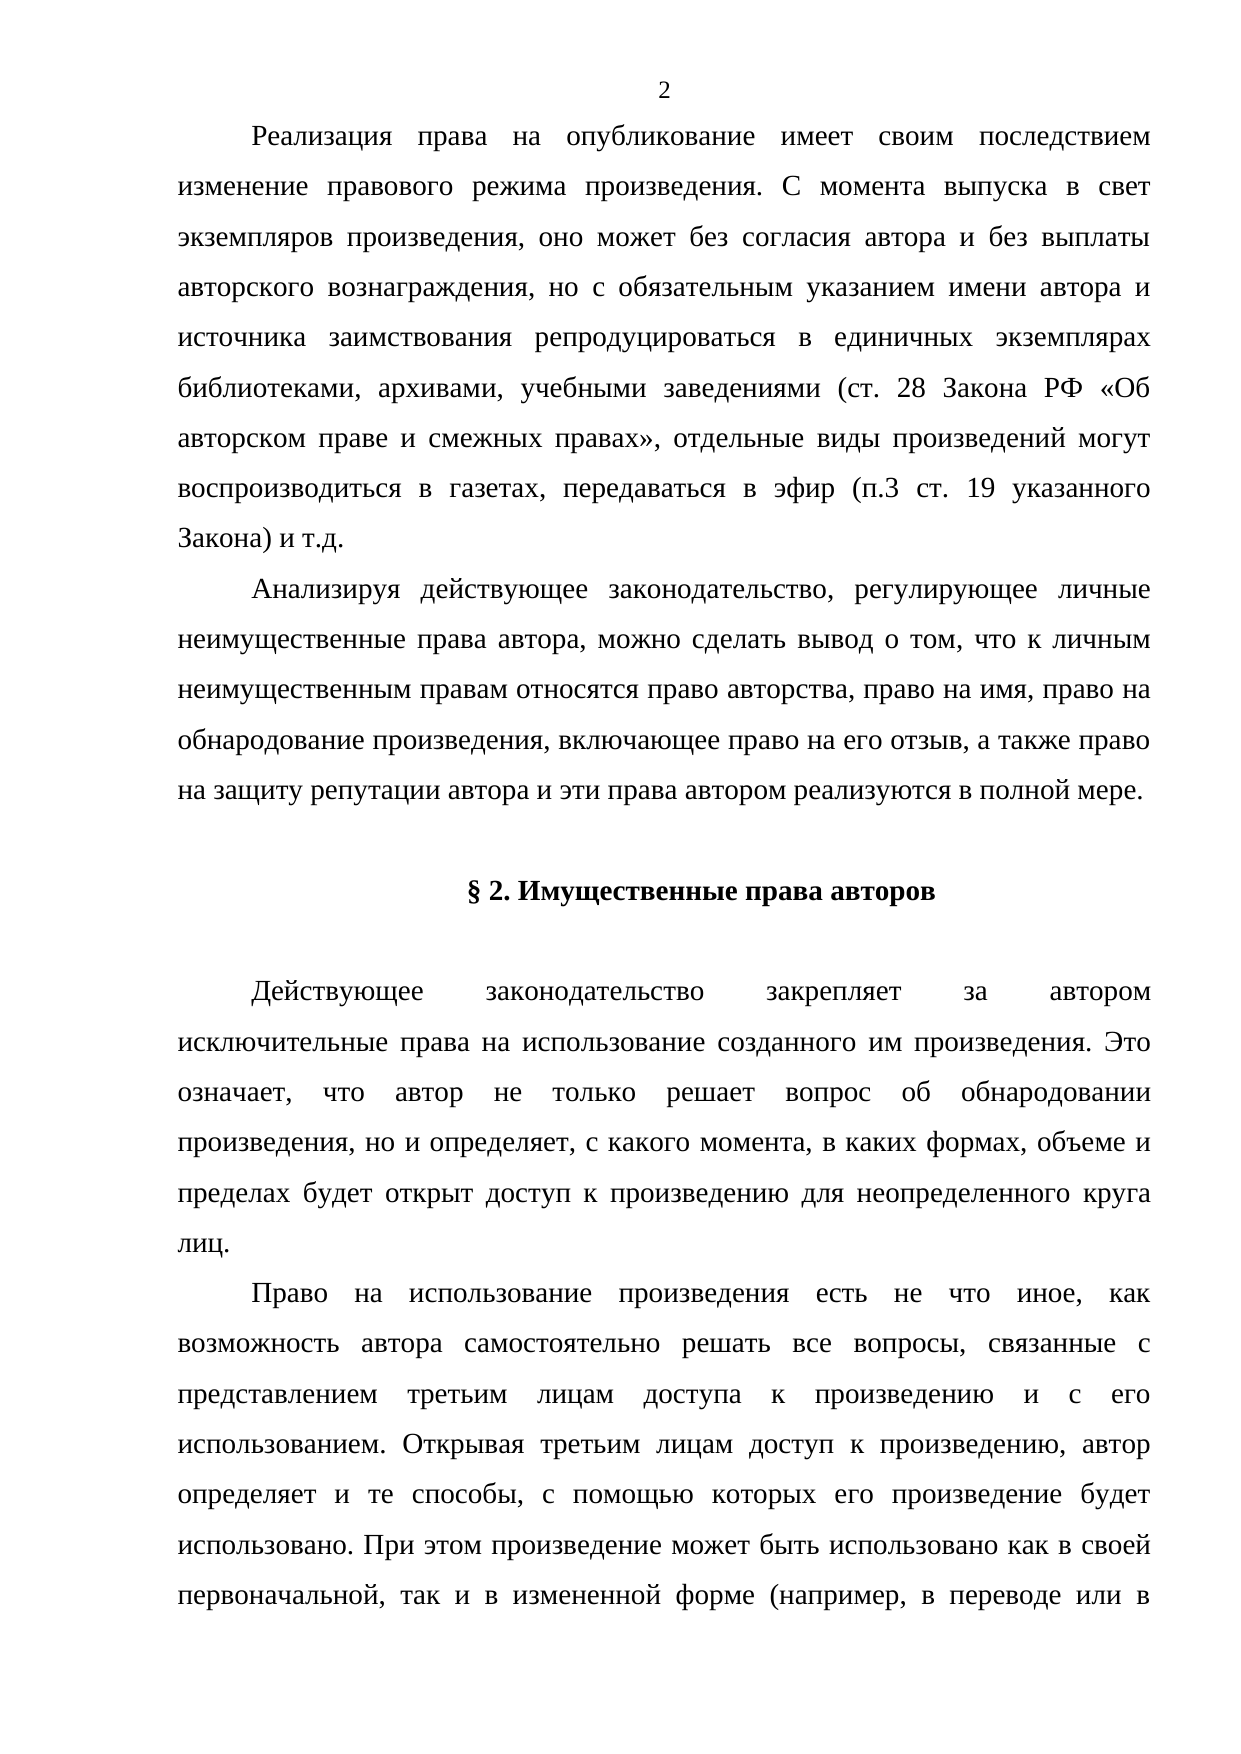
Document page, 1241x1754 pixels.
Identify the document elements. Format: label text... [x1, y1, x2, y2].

text Действующее законодательство закрепляет за автором исключительные права на использование созданного им произведения. Это означает, что автор не только решает вопрос об обнародовании произведения, но и определяет, с какого момента, в каких формах, объеме и пределах будет открыт доступ к произведению для неопределенного круга лиц. [177, 973, 1152, 1258]
text Реализация права на опубликование имеет своим последствием изменение правового режима произведения. С момента выпуска в свет экземпляров произведения, оно может без согласия автора и без выплаты авторского вознаграждения, но с обязательным указанием имени автора и источника заимствования репродуцироваться в единичных экземплярах библиотеками, архивами, учебными заведениями (ст. 28 Закона РФ «Об авторском праве и смежных правах», отдельные виды произведений могут воспроизводиться в газетах, передаваться в эфир (п.3 ст. 19 указанного Закона) и т.д. [177, 118, 1152, 554]
text § 2. Имущественные права авторов [177, 873, 1152, 906]
text Анализируя действующее законодательство, регулирующее личные неимущественные права автора, можно сделать вывод о том, что к личным неимущественным правам относятся право авторства, право на имя, право на обнародование произведения, включающее право на его отзыв, а также право на защиту репутации автора и эти права автором реализуются в полной мере. [177, 571, 1152, 806]
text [177, 1275, 1152, 1611]
